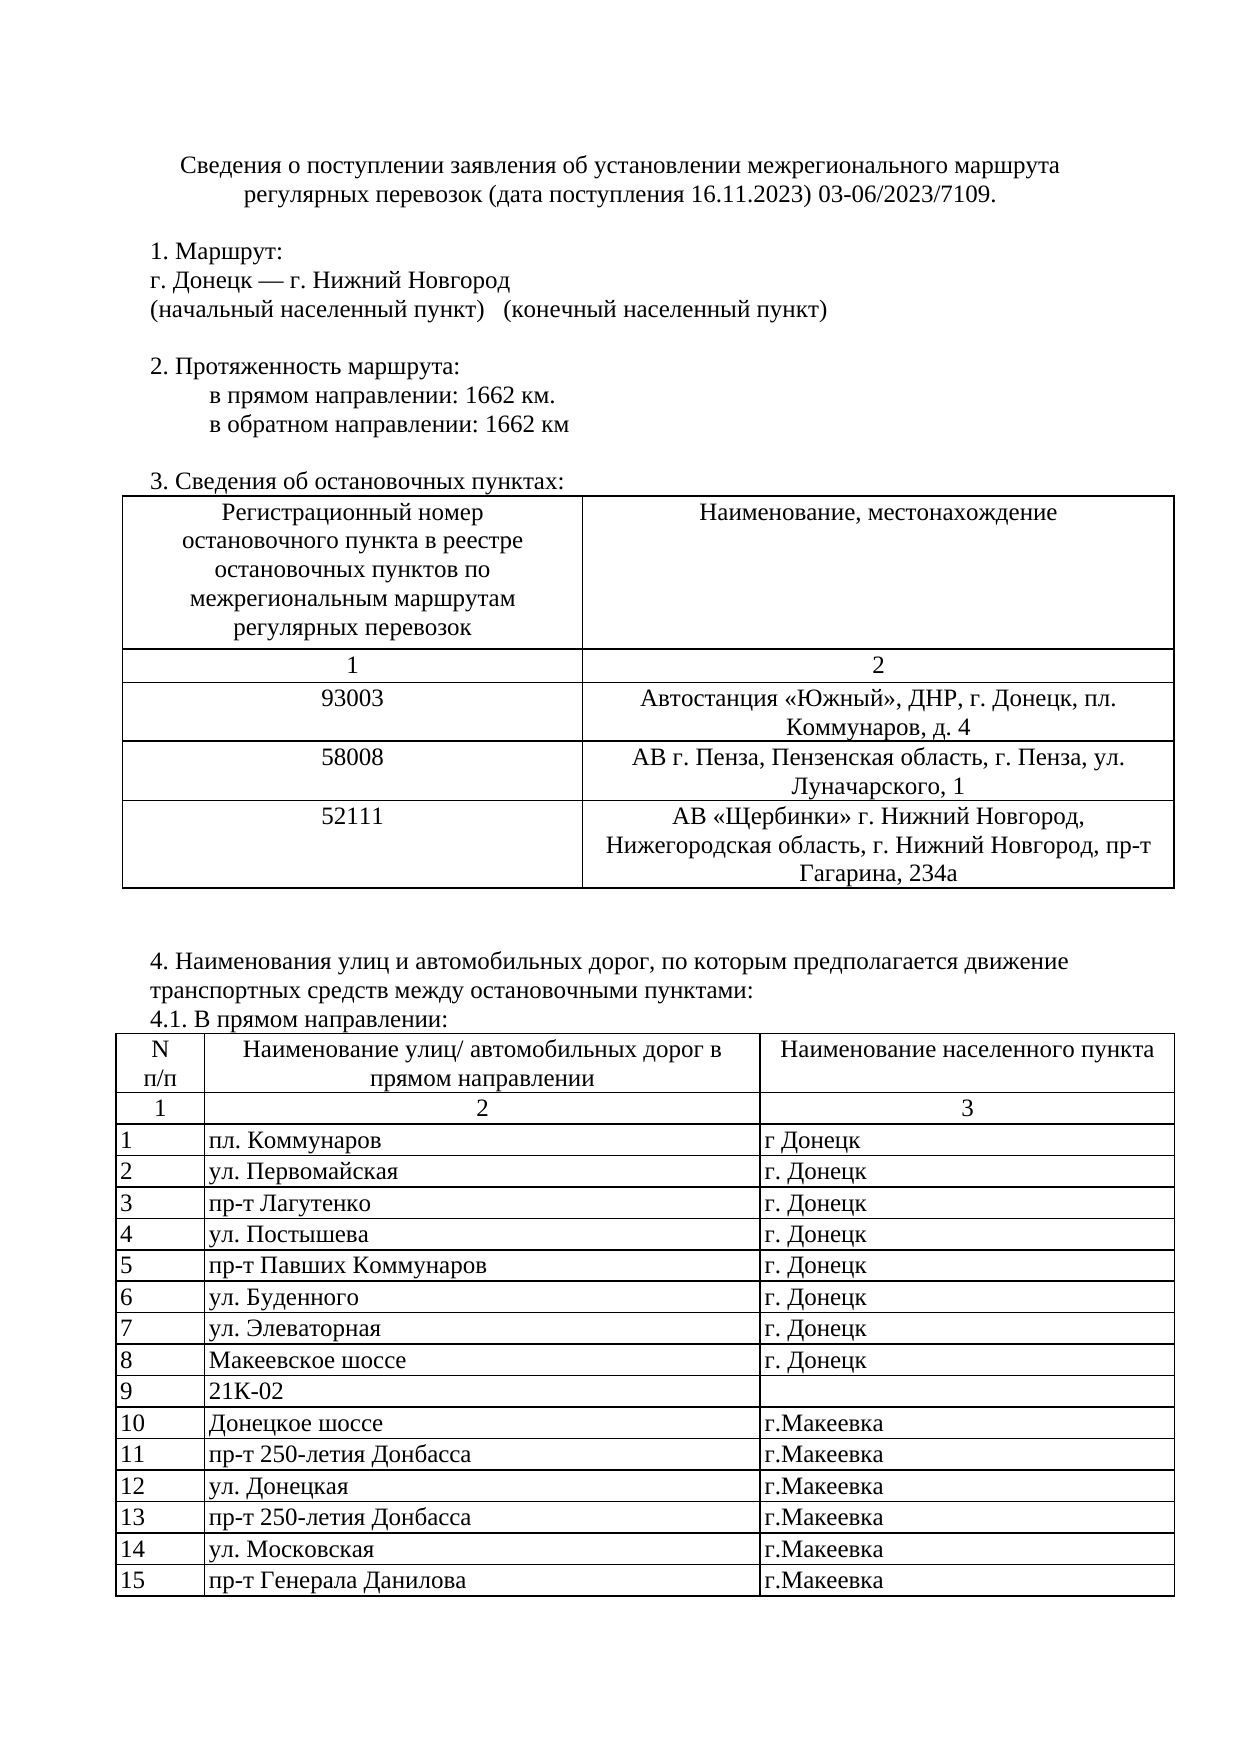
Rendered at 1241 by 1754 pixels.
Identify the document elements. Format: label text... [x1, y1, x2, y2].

table_cell пр-т Павших Коммунаров [205, 1251, 759, 1280]
text Сведения о поступлении заявления об установлении межрегионального маршрута регулярных перевозок (дата поступления 16.11.2023) 03-06/2023/7109. [150, 150, 1090, 207]
table_cell 15 [117, 1565, 204, 1595]
table_cell г. Донецк [761, 1251, 1174, 1280]
text 4.1. В прямом направлении: [150, 1004, 1090, 1033]
table_cell г. Донецк [761, 1156, 1174, 1186]
table_cell 52111 [123, 801, 582, 887]
table_cell ул. Постышева [205, 1219, 759, 1249]
table_cell 7 [117, 1313, 204, 1343]
table_cell 10 [117, 1408, 204, 1438]
table_cell 9 [117, 1376, 204, 1406]
table_cell 4 [117, 1219, 204, 1249]
text 2. Протяженность маршрута: [150, 351, 1090, 380]
table_cell ул. Элеваторная [205, 1313, 759, 1343]
table_cell 93003 [123, 683, 582, 740]
text 1. Маршрут: [150, 236, 1090, 265]
text (начальный населенный пункт) (конечный населенный пункт) [150, 294, 1090, 322]
table_cell 21К-02 [205, 1376, 759, 1406]
table_cell 14 [117, 1534, 204, 1563]
table_cell г.Макеевка [761, 1471, 1174, 1501]
text в обратном направлении: 1662 км [150, 409, 1090, 437]
table_cell г. Донецк [761, 1282, 1174, 1312]
table_header Регистрационный номер остановочного пункта в реестре остановочных пунктов по межрегиональным маршрутам регулярных перевозок [123, 497, 582, 648]
table_cell 2 [117, 1156, 204, 1186]
table_cell пр-т Генерала Данилова [205, 1565, 759, 1595]
table_cell 11 [117, 1439, 204, 1469]
text в прямом направлении: 1662 км. [150, 380, 1090, 409]
table_cell 58008 [123, 742, 582, 799]
text г. Донецк — г. Нижний Новгород [150, 265, 1090, 294]
table_cell 1 [123, 650, 582, 681]
table_header Наименование улиц/ автомобильных дорог в прямом направлении [205, 1034, 759, 1092]
table_cell пл. Коммунаров [205, 1125, 759, 1154]
table_cell пр-т 250-летия Донбасса [205, 1502, 759, 1532]
text 4. Наименования улиц и автомобильных дорог, по которым предполагается движение транспортных средств между остановочными пунктами: [150, 946, 1090, 1004]
table_cell пр-т 250-летия Донбасса [205, 1439, 759, 1469]
table_cell г.Макеевка [761, 1502, 1174, 1532]
table_cell [761, 1376, 1174, 1406]
table_cell г.Макеевка [761, 1534, 1174, 1563]
table_header N п/п [117, 1034, 204, 1092]
table_cell Донецкое шоссе [205, 1408, 759, 1438]
table_cell г. Донецк [761, 1188, 1174, 1217]
table_cell 2 [205, 1093, 759, 1123]
table_cell АВ г. Пенза, Пензенская область, г. Пенза, ул. Луначарского, 1 [583, 742, 1173, 799]
table_cell 3 [117, 1188, 204, 1217]
table_cell г. Донецк [761, 1219, 1174, 1249]
table_cell г.Макеевка [761, 1565, 1174, 1595]
table_cell Автостанция «Южный», ДНР, г. Донецк, пл. Коммунаров, д. 4 [583, 683, 1173, 740]
table_cell г. Донецк [761, 1345, 1174, 1375]
table_cell ул. Донецкая [205, 1471, 759, 1501]
text 3. Сведения об остановочных пунктах: [150, 466, 1090, 495]
table_cell 6 [117, 1282, 204, 1312]
table_header Наименование населенного пункта [761, 1034, 1174, 1092]
table_cell г.Макеевка [761, 1439, 1174, 1469]
table_cell 2 [583, 650, 1173, 681]
table_header Наименование, местонахождение [583, 497, 1173, 648]
table_cell АВ «Щербинки» г. Нижний Новгород, Нижегородская область, г. Нижний Новгород, пр-т Гагарина, 234а [583, 801, 1173, 887]
table_cell 5 [117, 1251, 204, 1280]
table_cell г Донецк [761, 1125, 1174, 1154]
table_cell пр-т Лагутенко [205, 1188, 759, 1217]
table_cell Макеевское шоссе [205, 1345, 759, 1375]
table_cell г.Макеевка [761, 1408, 1174, 1438]
table_cell ул. Московская [205, 1534, 759, 1563]
table_cell 8 [117, 1345, 204, 1375]
table_cell г. Донецк [761, 1313, 1174, 1343]
table_cell 3 [761, 1093, 1174, 1123]
table_cell 1 [117, 1093, 204, 1123]
table_cell ул. Первомайская [205, 1156, 759, 1186]
table_cell ул. Буденного [205, 1282, 759, 1312]
table_cell 1 [117, 1125, 204, 1154]
table_cell 12 [117, 1471, 204, 1501]
table_cell 13 [117, 1502, 204, 1532]
